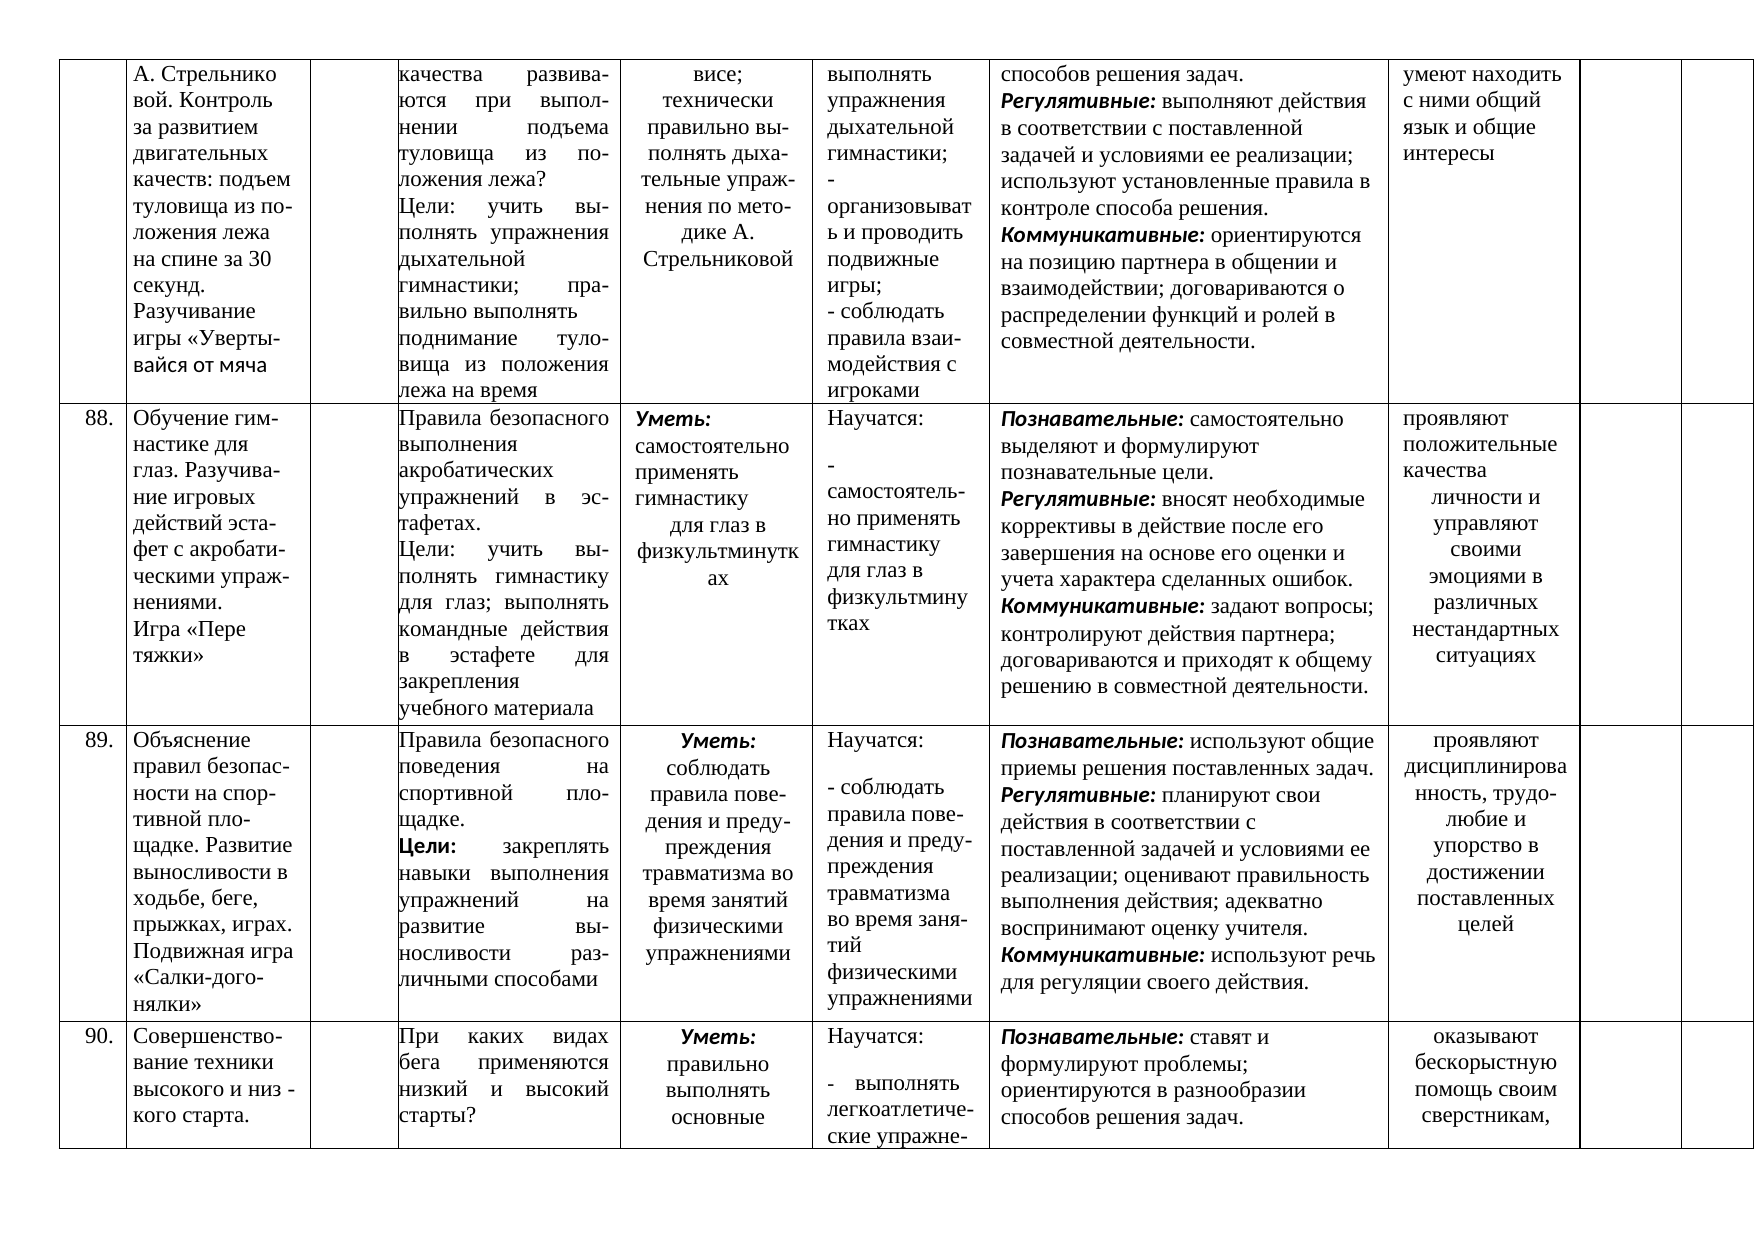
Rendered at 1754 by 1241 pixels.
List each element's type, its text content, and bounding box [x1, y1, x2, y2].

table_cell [1389, 60, 1579, 403]
table_cell проявляют дисциплинированность, трудолюбие и упорство в достижении поставленных целей [1389, 726, 1579, 1021]
table_cell [311, 1022, 398, 1148]
table_cell [1581, 726, 1681, 1021]
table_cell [399, 1022, 620, 1148]
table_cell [621, 1022, 812, 1148]
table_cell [1389, 1022, 1579, 1148]
table_cell Научатся: - соблюдать правила поведения и предупреждения травматизма во время занятий физическими упражнениями [813, 726, 989, 1021]
table_cell [60, 726, 126, 1021]
table_cell [1682, 60, 1753, 403]
table_cell [1581, 1022, 1681, 1148]
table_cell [990, 1022, 1388, 1148]
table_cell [621, 60, 812, 403]
table_cell Уметь: соблюдать правила поведения и предупреждения травматизма во время занятий физическими упражнениями [621, 726, 812, 1021]
table_cell [1682, 726, 1753, 1021]
table_cell [1581, 404, 1681, 725]
table_cell [1682, 1022, 1753, 1148]
table_cell Уметь: самостоятельно применять гимнастику для глаз в физкультминутках [621, 404, 812, 725]
table_cell Обучение гимнастике для глаз. Разучивание игровых действий эстафет с акробатическими упражнениями. Игра «Пере тяжки» [127, 404, 310, 725]
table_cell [127, 1022, 310, 1148]
table_cell [60, 1022, 126, 1148]
table_cell Объяснение правил безопасности на спортивной площадке. Развитие выносливости в ходьбе, беге, прыжках, играх. Подвижная игра «Салки-догонялки» [127, 726, 310, 1021]
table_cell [990, 60, 1388, 403]
table_cell Познавательные: используют общие приемы решения поставленных задач. Регулятивные: планируют свои действия в соответствии с поставленной задачей и условиями ее реализации; оценивают правильность выполнения действия; адекватно воспринимают оценку учителя. Коммуникативные: используют речь для регуляции своего действия. [990, 726, 1388, 1021]
table_cell Научатся: - самостоятельно применять гимнастику для глаз в физкультминутках [813, 404, 989, 725]
table_cell [311, 726, 398, 1021]
table_cell [60, 404, 126, 725]
table_cell Правила безопасного поведения на спортивной площадке. Цели: закреплять навыки выполнения упражнений на развитие выносливости различными способами [399, 726, 620, 1021]
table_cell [813, 60, 989, 403]
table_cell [813, 1022, 989, 1148]
table_cell проявляют положительные качества личности и управляют своими эмоциями в различных нестандартных ситуациях [1389, 404, 1579, 725]
table_cell [1682, 404, 1753, 725]
table_cell Правила безопасного выполнения акробатических упражнений в эстафетах. Цели: учить выполнять гимнастику для глаз; выполнять командные действия в эстафете для закрепления учебного материала [399, 404, 620, 725]
table_cell Познавательные: самостоятельно выделяют и формулируют познавательные цели. Регулятивные: вносят необходимые коррективы в действие после его завершения на основе его оценки и учета характера сделанных ошибок. Коммуникативные: задают вопросы; контролируют действия партнера; договариваются и приходят к общему решению в совместной деятельности. [990, 404, 1388, 725]
table_cell [311, 60, 398, 403]
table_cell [127, 60, 310, 403]
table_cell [399, 60, 620, 403]
table_cell [311, 404, 398, 725]
table_cell [1581, 60, 1681, 403]
table_cell [60, 60, 126, 403]
